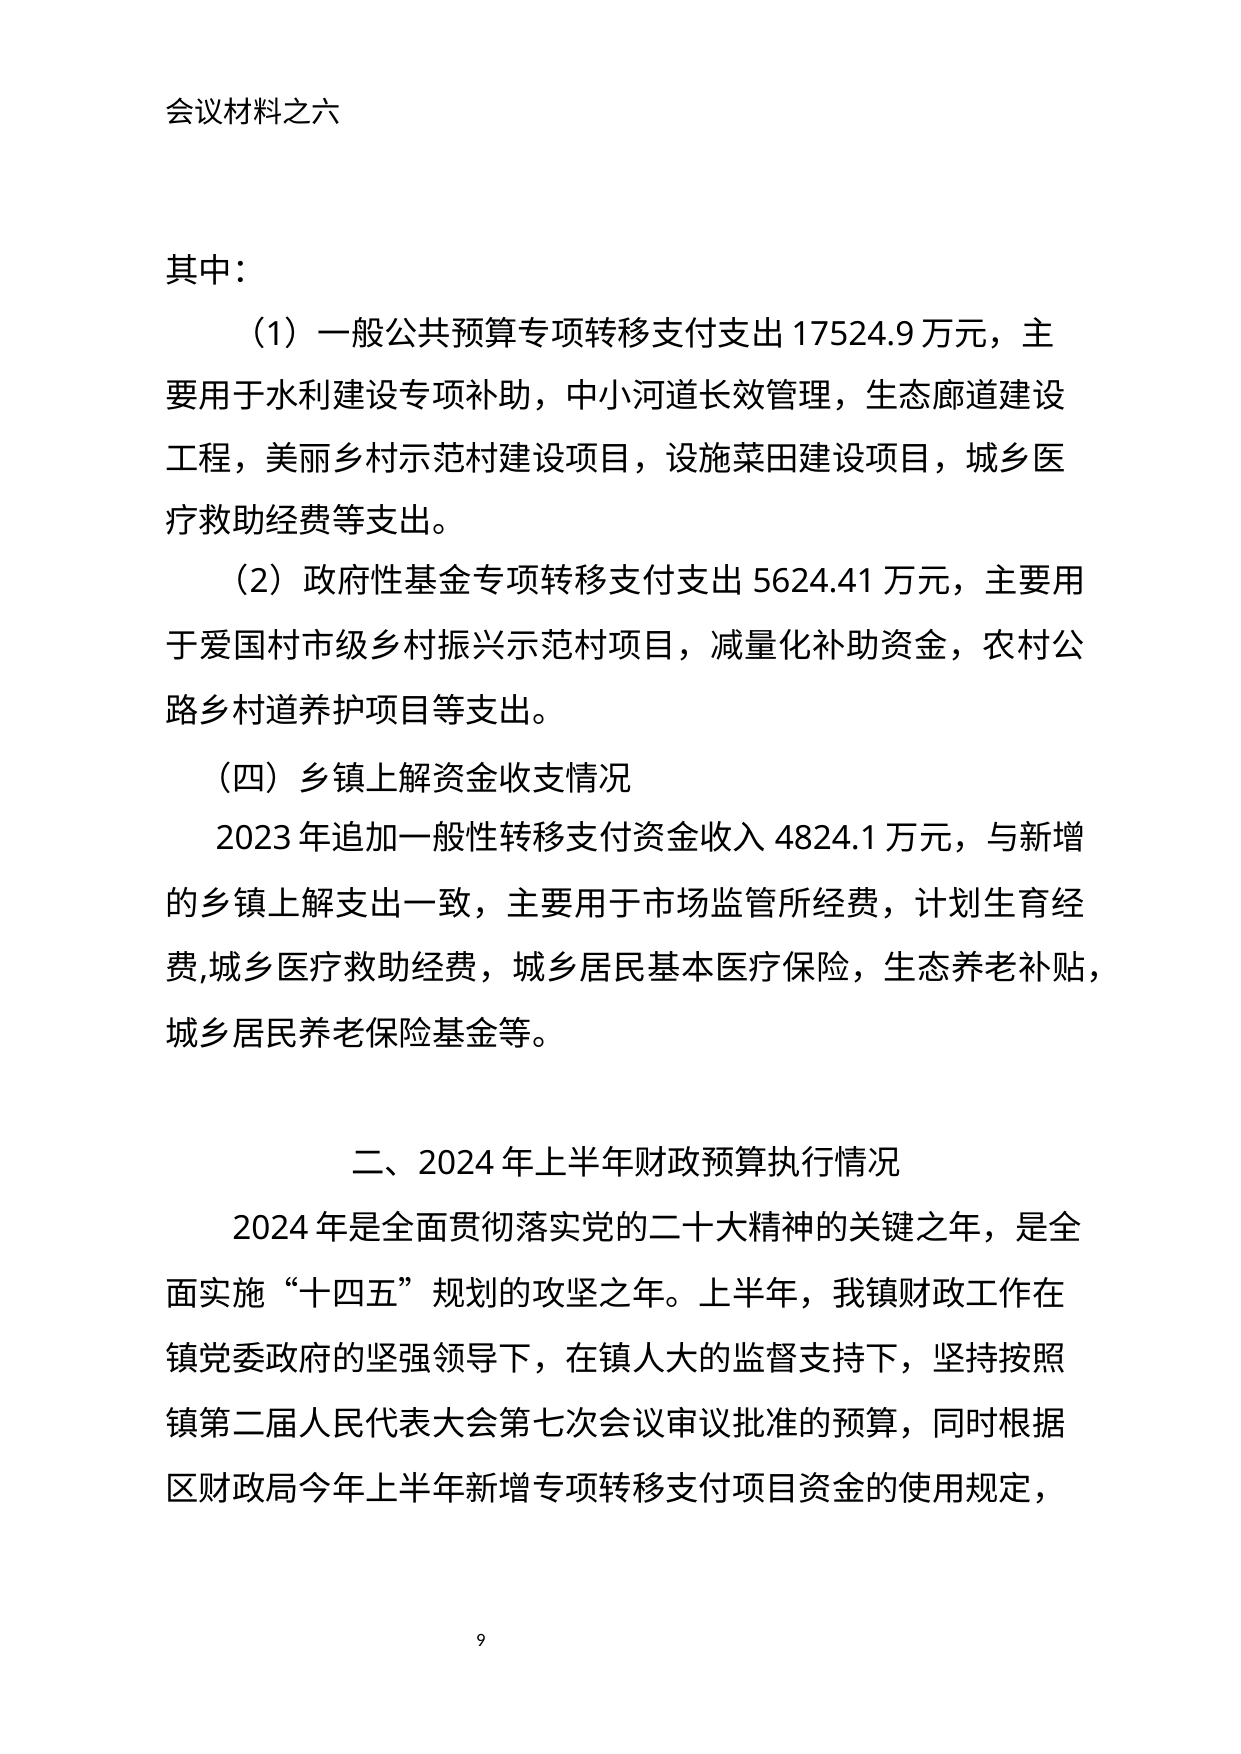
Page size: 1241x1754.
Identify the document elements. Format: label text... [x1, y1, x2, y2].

text （2）政府性基金专项转移支付支出5624.41万元，主要用于爱国村市级乡村振兴示范村项目，减量化补助资金，农村公路乡村道养护项目等支出。 [165, 545, 1087, 740]
text （1）一般公共预算专项转移支付支出17524.9万元，主要用于水利建设专项补助，中小河道长效管理，生态廊道建设工程，美丽乡村示范村建设项目，设施菜田建设项目，城乡医疗救助经费等支出。 [165, 295, 1087, 545]
text 二、2024年上半年财政预算执行情况 [165, 1128, 1087, 1193]
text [165, 1193, 1087, 1518]
text 2023年追加一般性转移支付资金收入4824.1万元，与新增的乡镇上解支出一致，主要用于市场监管所经费，计划生育经费,城乡医疗救助经费，城乡居民基本医疗保险，生态养老补贴，城乡居民养老保险基金等。 [165, 803, 1087, 1063]
text （四）乡镇上解资金收支情况 [165, 740, 1087, 803]
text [165, 233, 1087, 295]
